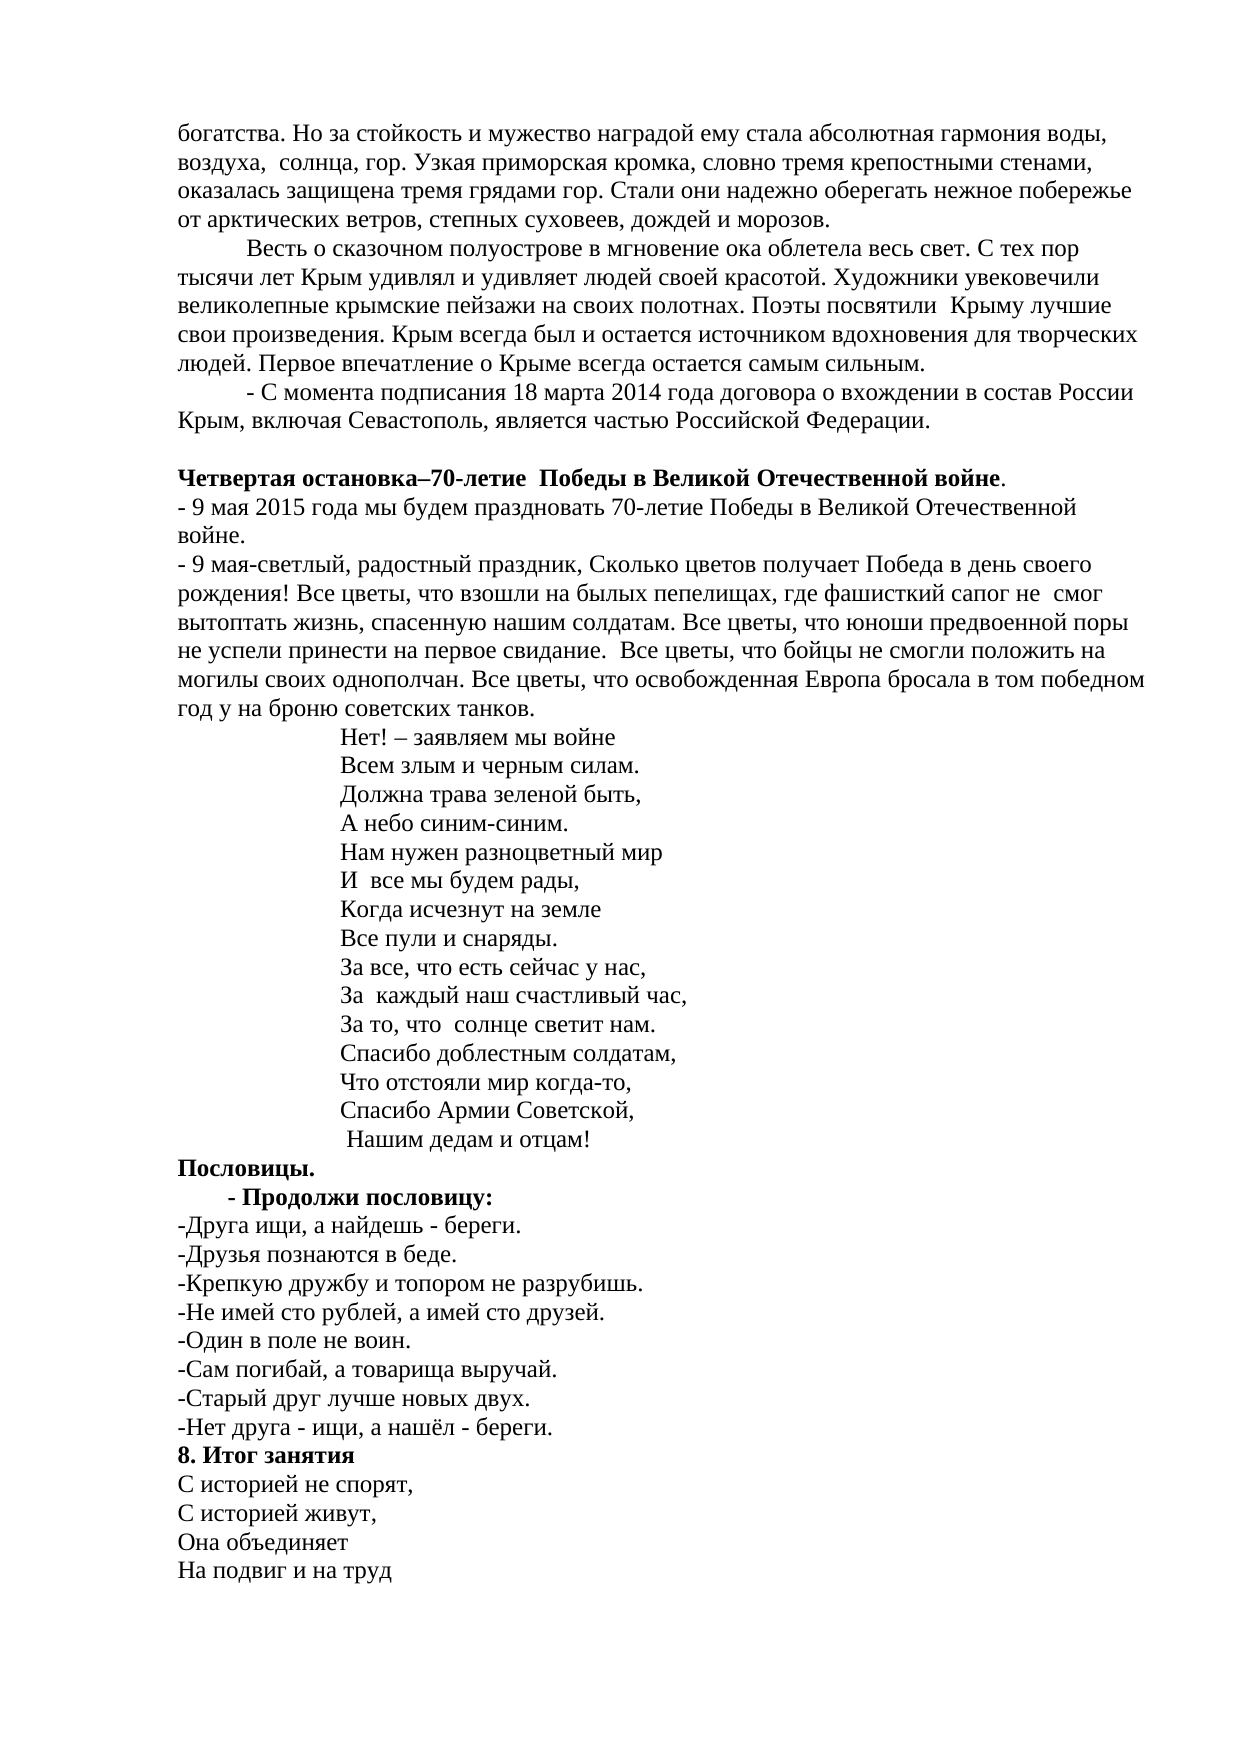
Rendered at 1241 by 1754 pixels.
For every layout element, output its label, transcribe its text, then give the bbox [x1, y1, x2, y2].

text - С момента подписания 18 марта 2014 года договора о вхождении в состав России Крым, включая Севастополь, является частью Российской Федерации. [177, 377, 1152, 434]
text 8. Итог занятия [177, 1441, 1152, 1469]
text Должна трава зеленой быть, [177, 779, 1152, 808]
text Спасибо Армии Советской, [177, 1096, 1152, 1124]
text - 9 мая 2015 года мы будем праздновать 70-летие Победы в Великой Отечественной войне. [177, 492, 1152, 549]
text Всем злым и черным силам. [177, 751, 1152, 779]
text -Нет друга - ищи, а нашёл - береги. [177, 1412, 1152, 1441]
text Весть о сказочном полуострове в мгновение ока облетела весь свет. С тех пор тысячи лет Крым удивлял и удивляет людей своей красотой. Художники увековечили великолепные крымские пейзажи на своих полотнах. Поэты посвятили Крыму лучшие свои произведения. Крым всегда был и остается источником вдохновения для творческих людей. Первое впечатление о Крыме всегда остается самым сильным. [177, 233, 1152, 377]
text - 9 мая-светлый, радостный праздник, Сколько цветов получает Победа в день своего рождения! Все цветы, что взошли на былых пепелищах, где фашисткий сапог не смог вытоптать жизнь, спасенную нашим солдатам. Все цветы, что юноши предвоенной поры не успели принести на первое свидание. Все цветы, что бойцы не смогли положить на могилы своих однополчан. Все цветы, что освобожденная Европа бросала в том победном год у на броню советских танков. [177, 549, 1152, 722]
text -Не имей сто рублей, а имей сто друзей. [177, 1297, 1152, 1326]
text - Продолжи пословицу: [177, 1182, 1152, 1211]
text Четвертая остановка–70-летие Победы в Великой Отечественной войне. [177, 463, 1152, 492]
text И все мы будем рады, [177, 866, 1152, 894]
text -Друга ищи, а найдешь - береги. [177, 1211, 1152, 1239]
text За каждый наш счастливый час, [177, 981, 1152, 1009]
text Пословицы. [177, 1153, 1152, 1182]
text -Старый друг лучше новых двух. [177, 1383, 1152, 1412]
text Нашим дедам и отцам! [177, 1124, 1152, 1153]
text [177, 1469, 1152, 1613]
text А небо синим-синим. [177, 808, 1152, 837]
text -Крепкую дружбу и топором не разрубишь. [177, 1268, 1152, 1297]
text Нам нужен разноцветный мир [177, 837, 1152, 866]
text Нет! – заявляем мы войне [177, 722, 1152, 751]
text -Друзья познаются в беде. [177, 1239, 1152, 1268]
text За все, что есть сейчас у нас, [177, 952, 1152, 981]
text Когда исчезнут на земле [177, 894, 1152, 923]
text Что отстояли мир когда-то, [177, 1067, 1152, 1096]
text -Сам погибай, а товарища выручай. [177, 1354, 1152, 1383]
text Спасибо доблестным солдатам, [177, 1038, 1152, 1067]
text За то, что солнце светит нам. [177, 1009, 1152, 1038]
text Все пули и снаряды. [177, 923, 1152, 952]
text -Один в поле не воин. [177, 1326, 1152, 1354]
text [177, 118, 1152, 233]
